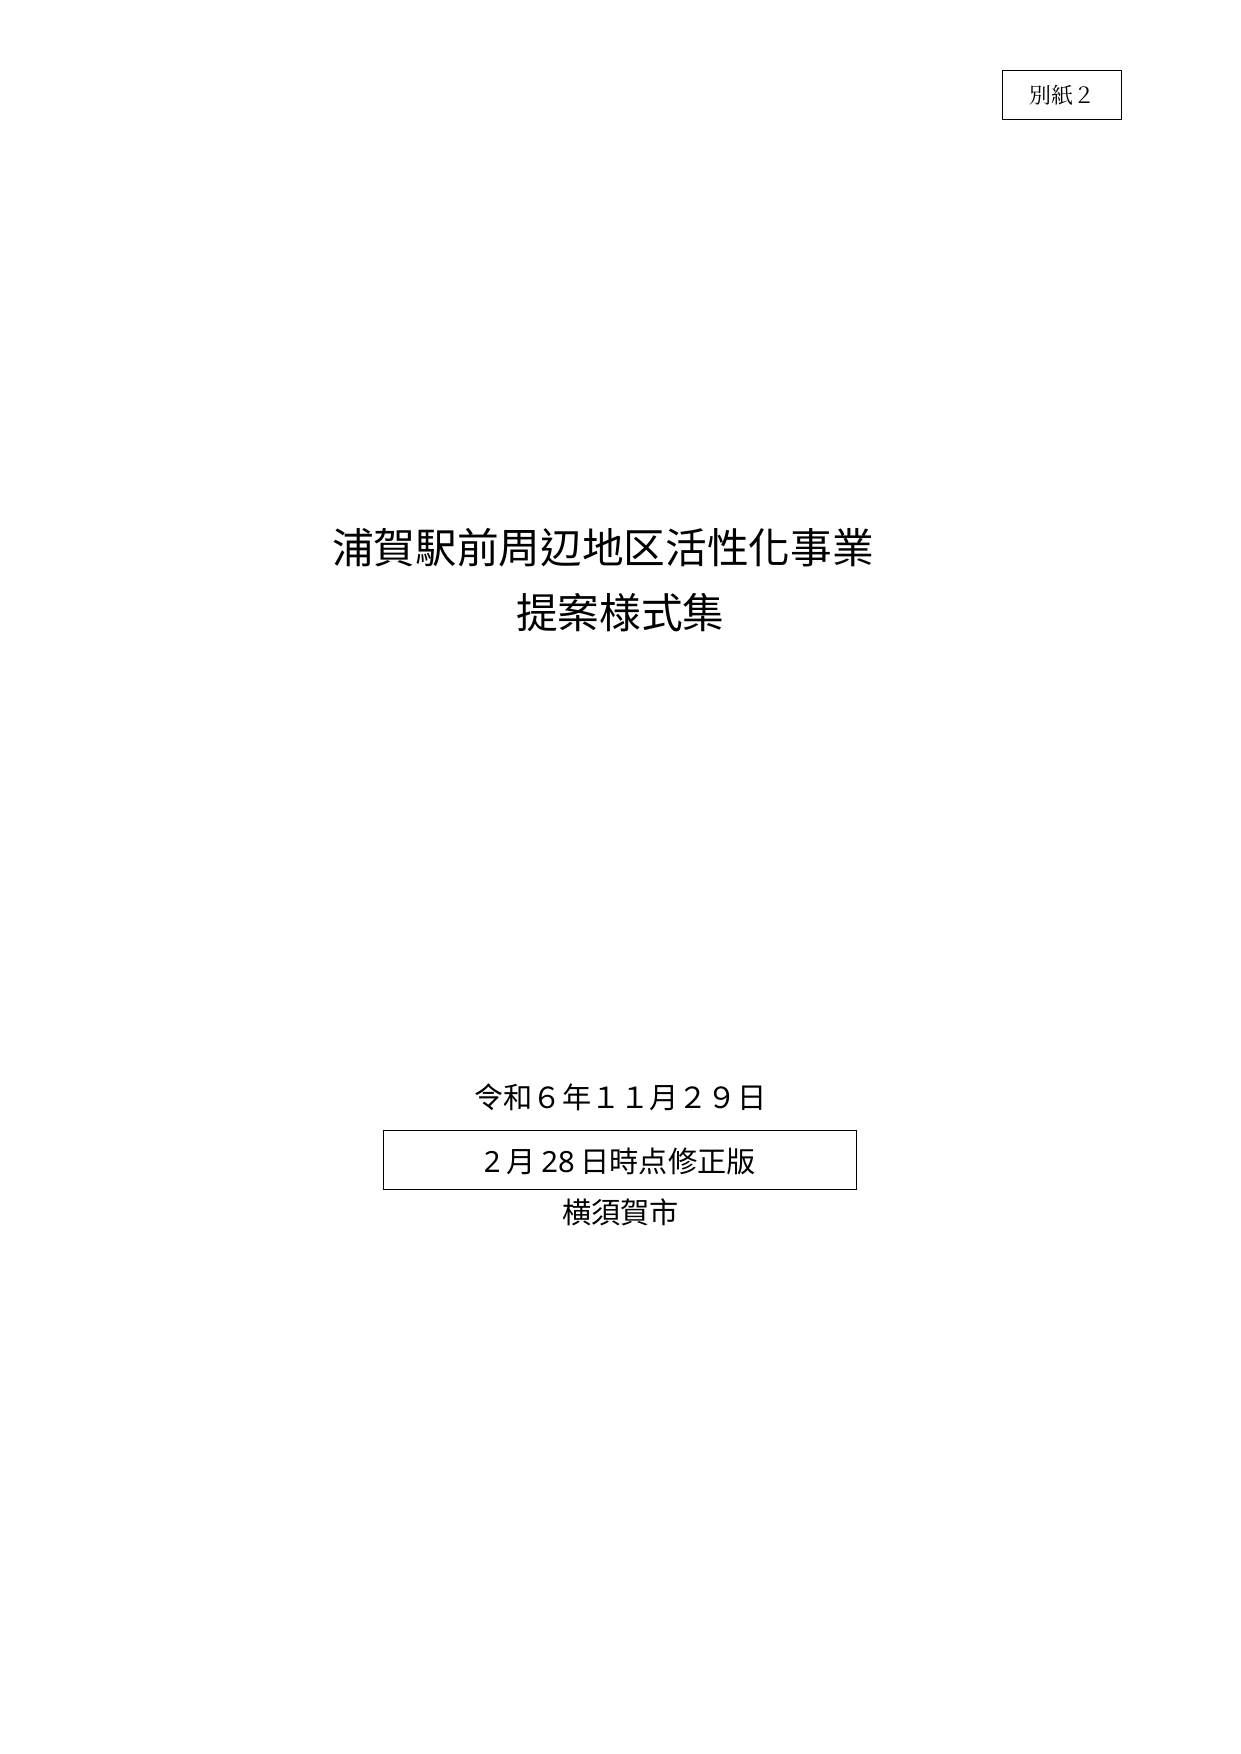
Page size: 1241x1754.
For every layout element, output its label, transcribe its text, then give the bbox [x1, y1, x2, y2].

text 令和６年１１月２９日 [118, 1074, 1122, 1117]
text 横須賀市 [118, 1189, 1122, 1232]
text 提案様式集 [118, 580, 1122, 641]
text 浦賀駅前周辺地区活性化事業 [240, 516, 965, 576]
table_header 2月28日時点修正版 [384, 1131, 856, 1188]
